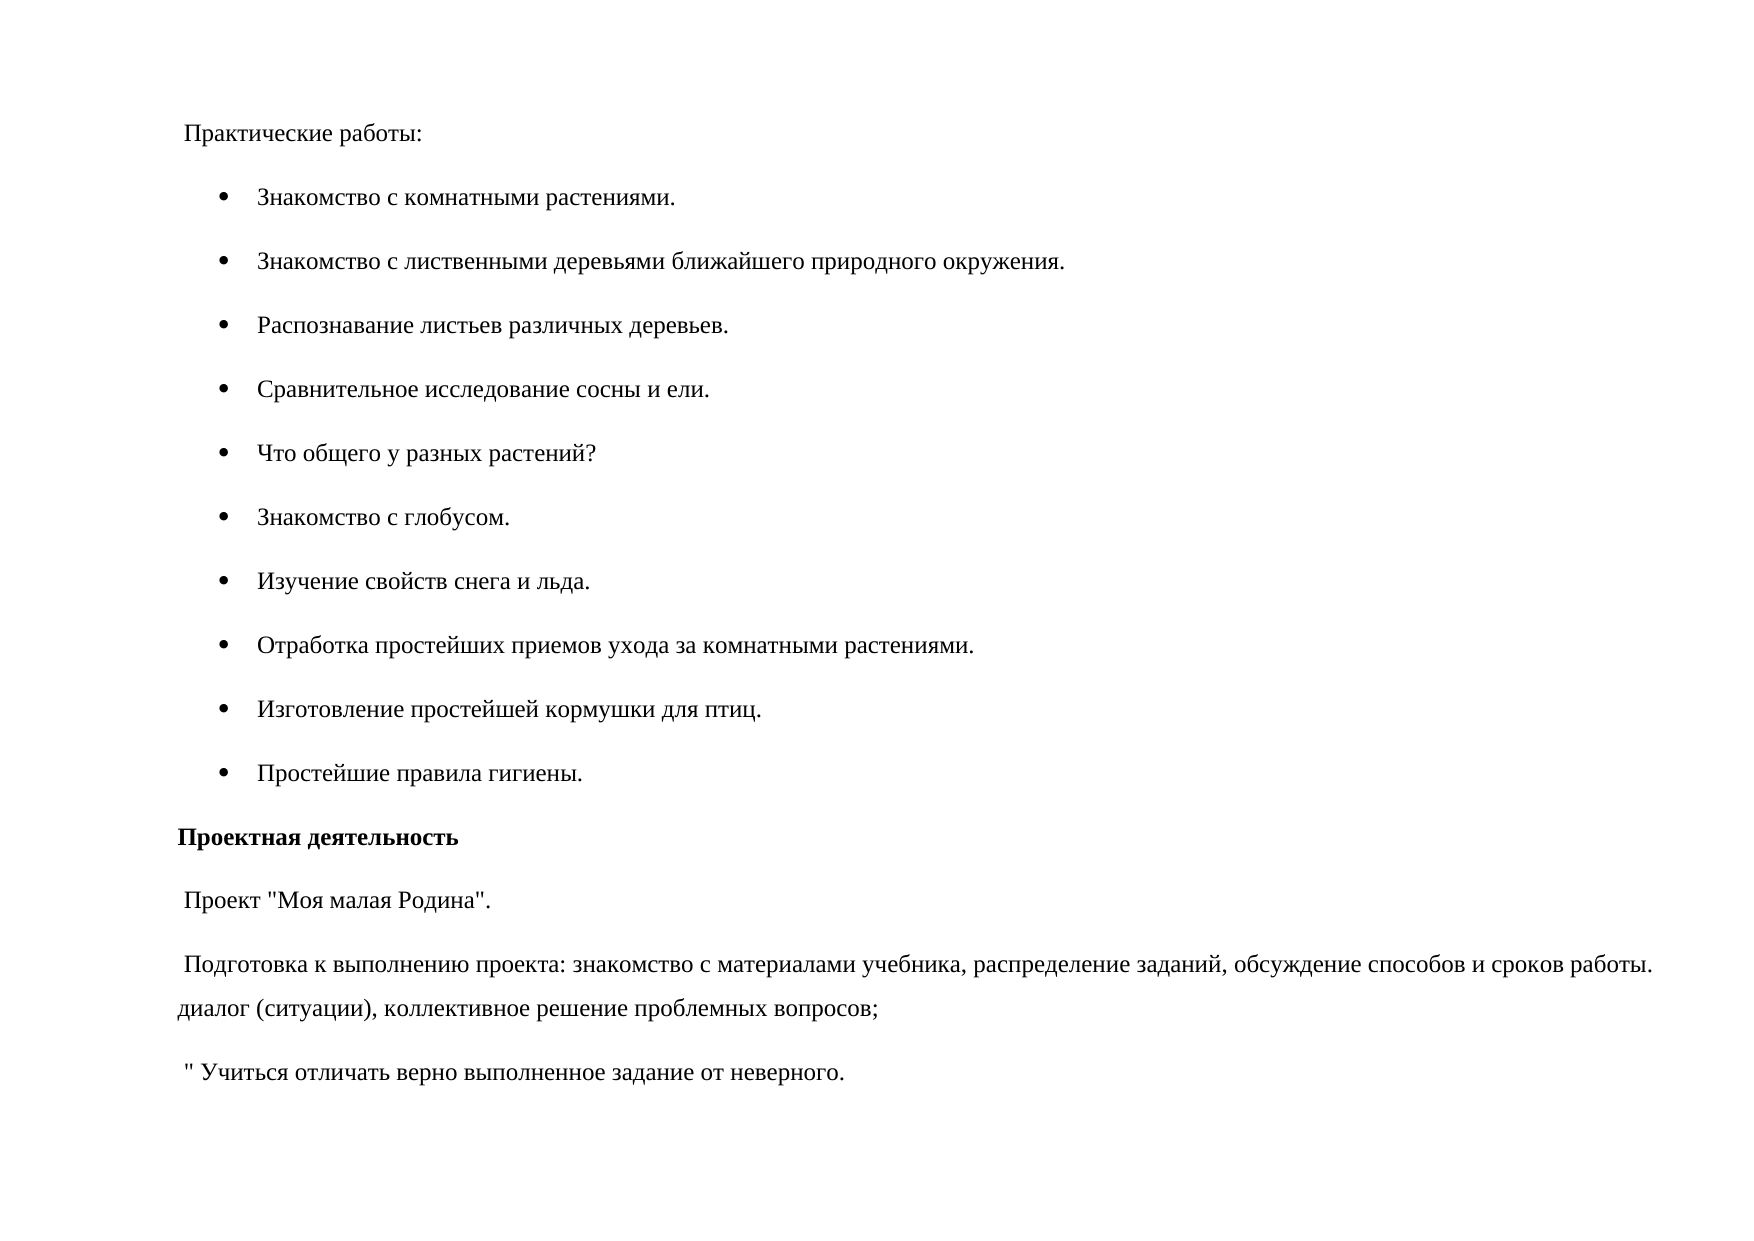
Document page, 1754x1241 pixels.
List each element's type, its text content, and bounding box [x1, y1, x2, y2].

list Что общего у разных растений? [219, 438, 1665, 467]
text Проект "Моя малая Родина". [177, 886, 1665, 914]
list Знакомство с глобусом. [219, 502, 1665, 531]
list Изучение свойств снега и льда. [219, 566, 1665, 594]
text Проектная деятельность [177, 822, 1665, 850]
list Сравнительное исследование сосны и ели. [219, 374, 1665, 403]
list Знакомство с лиственными деревьями ближайшего природного окружения. [219, 246, 1665, 275]
list Простейшие правила гигиены. [219, 758, 1665, 786]
list Распознавание листьев различных деревьев. [219, 310, 1665, 339]
text " Учиться отличать верно выполненное задание от неверного. [177, 1057, 1665, 1085]
text Подготовка к выполнению проекта: знакомство с материалами учебника, распределение заданий, обсуждение способов и сроков работы. диалог (ситуации), коллективное решение проблемных вопросов; [177, 949, 1665, 1021]
list Отработка простейших приемов ухода за комнатными растениями. [219, 630, 1665, 658]
text Практические работы: [177, 118, 1665, 147]
list Изготовление простейшей кормушки для птиц. [219, 694, 1665, 722]
list Знакомство с комнатными растениями. [219, 182, 1665, 211]
